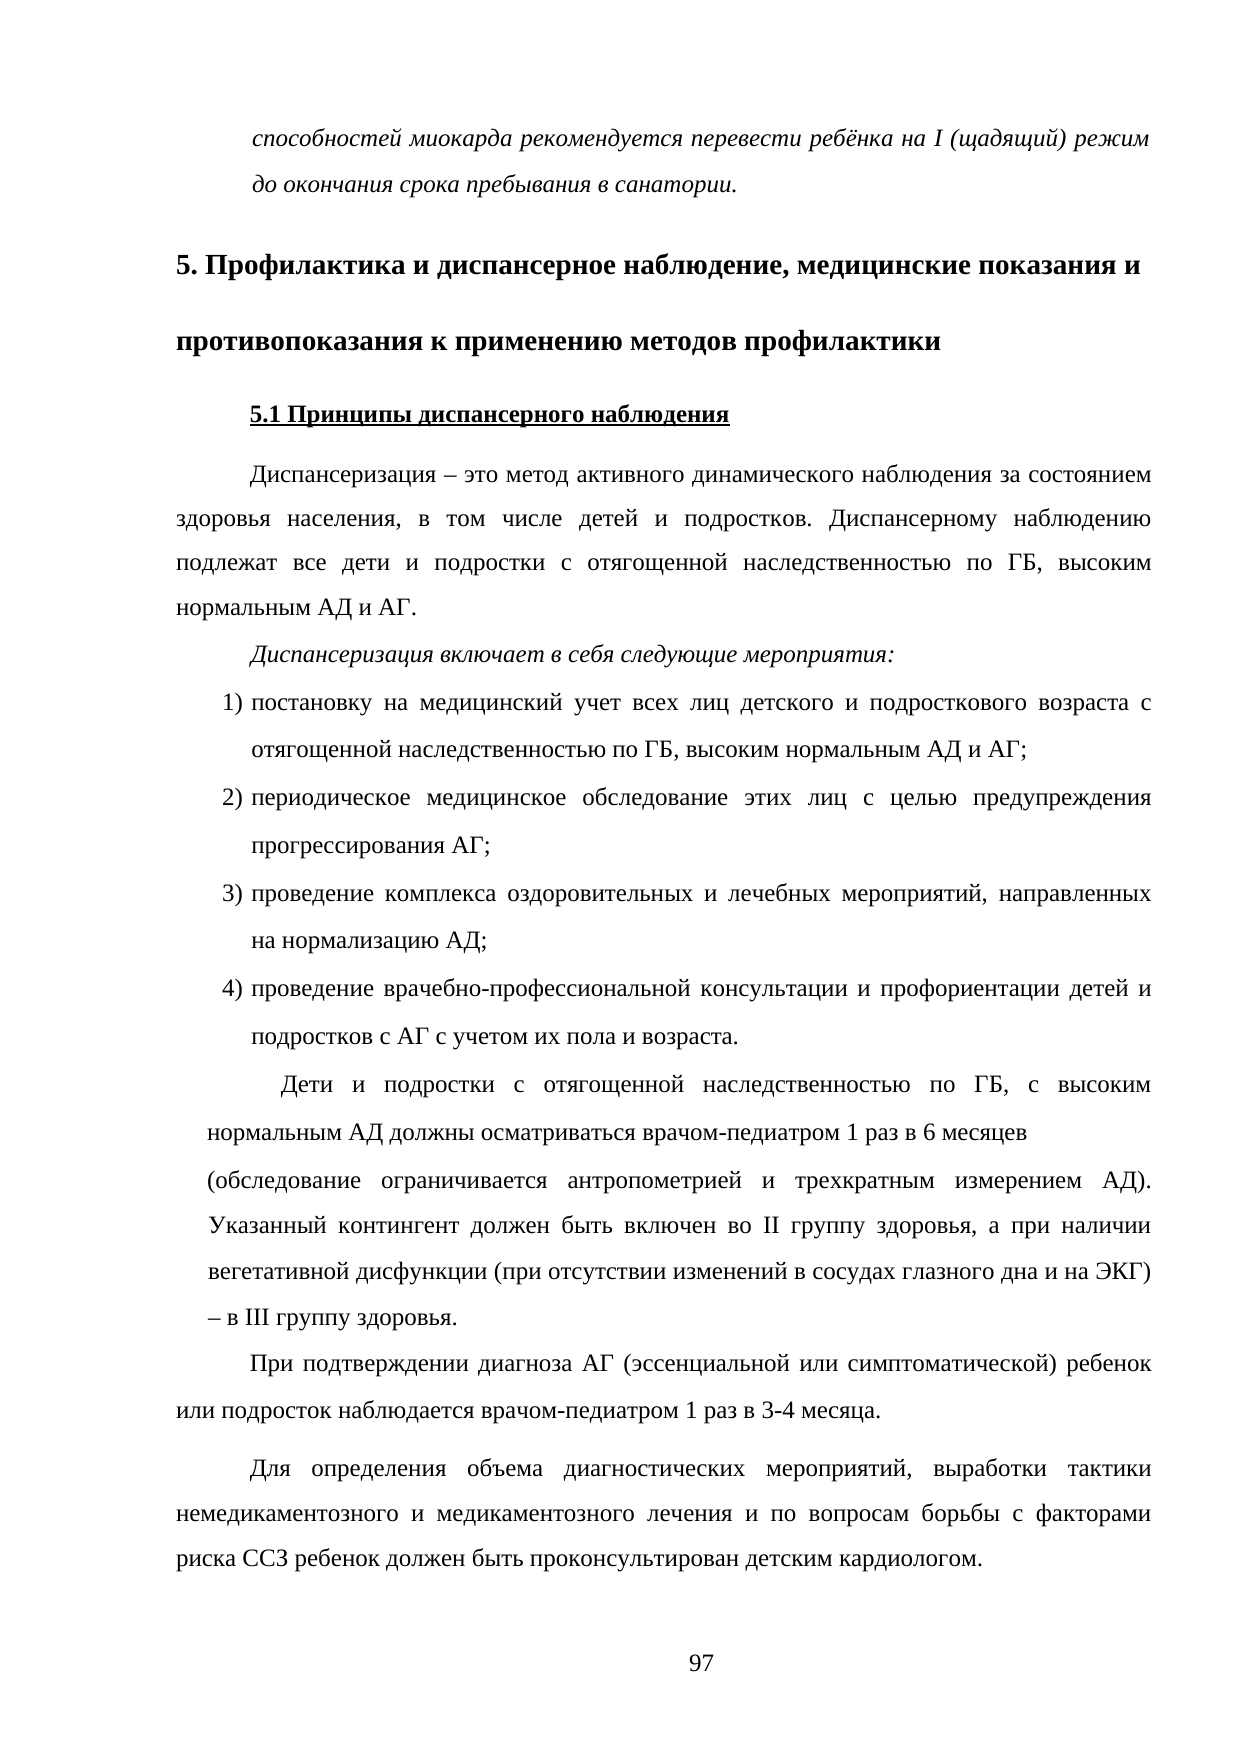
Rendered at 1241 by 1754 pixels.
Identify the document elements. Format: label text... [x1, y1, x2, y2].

list периодическое медицинское обследование этих лиц с целью предупреждения прогрессирования АГ; [222, 782, 1152, 859]
subtitle 5.1 Принципы диспансерного наблюдения [249, 399, 1153, 428]
text Для определения объема диагностических мероприятий, выработки тактики немедикаментозного и медикаментозного лечения и по вопросам борьбы с факторами риска ССЗ ребенок должен быть проконсультирован детским кардиологом. [176, 1453, 1152, 1572]
text Диспансеризация включает в себя следующие мероприятия: [251, 639, 1153, 668]
text Диспансеризация – это метод активного динамического наблюдения за состоянием здоровья населения, в том числе детей и подростков. Диспансерному наблюдению подлежат все дети и подростки с отягощенной наследственностью по ГБ, высоким нормальным АД и АГ. [176, 459, 1152, 621]
list проведение врачебно-профессиональной консультации и профориентации детей и подростков с АГ с учетом их пола и возраста. [222, 973, 1152, 1049]
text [251, 123, 1153, 198]
list проведение комплекса оздоровительных и лечебных мероприятий, направленных на нормализацию АД; [222, 878, 1152, 954]
text Дети и подростки с отягощенной наследственностью по ГБ, с высоким нормальным АД должны осматриваться врачом-педиатром 1 раз в 6 месяцев [207, 1069, 1152, 1146]
text При подтверждении диагноза АГ (эссенциальной или симптоматической) ребенок или подросток наблюдается врачом-педиатром 1 раз в 3-4 месяца. [176, 1348, 1152, 1424]
subtitle противопоказания к применению методов профилактики [176, 323, 1159, 357]
list постановку на медицинский учет всех лиц детского и подросткового возраста с отягощенной наследственностью по ГБ, высоким нормальным АД и АГ; [222, 687, 1152, 763]
text (обследование ограничивается антропометрией и трехкратным измерением АД). Указанный контингент должен быть включен во II группу здоровья, а при наличии вегетативной дисфункции (при отсутствии изменений в сосудах глазного дна и на ЭКГ) – в III группу здоровья. [207, 1165, 1152, 1331]
text 5. Профилактика и диспансерное наблюдение, медицинские показания и [176, 247, 1159, 281]
